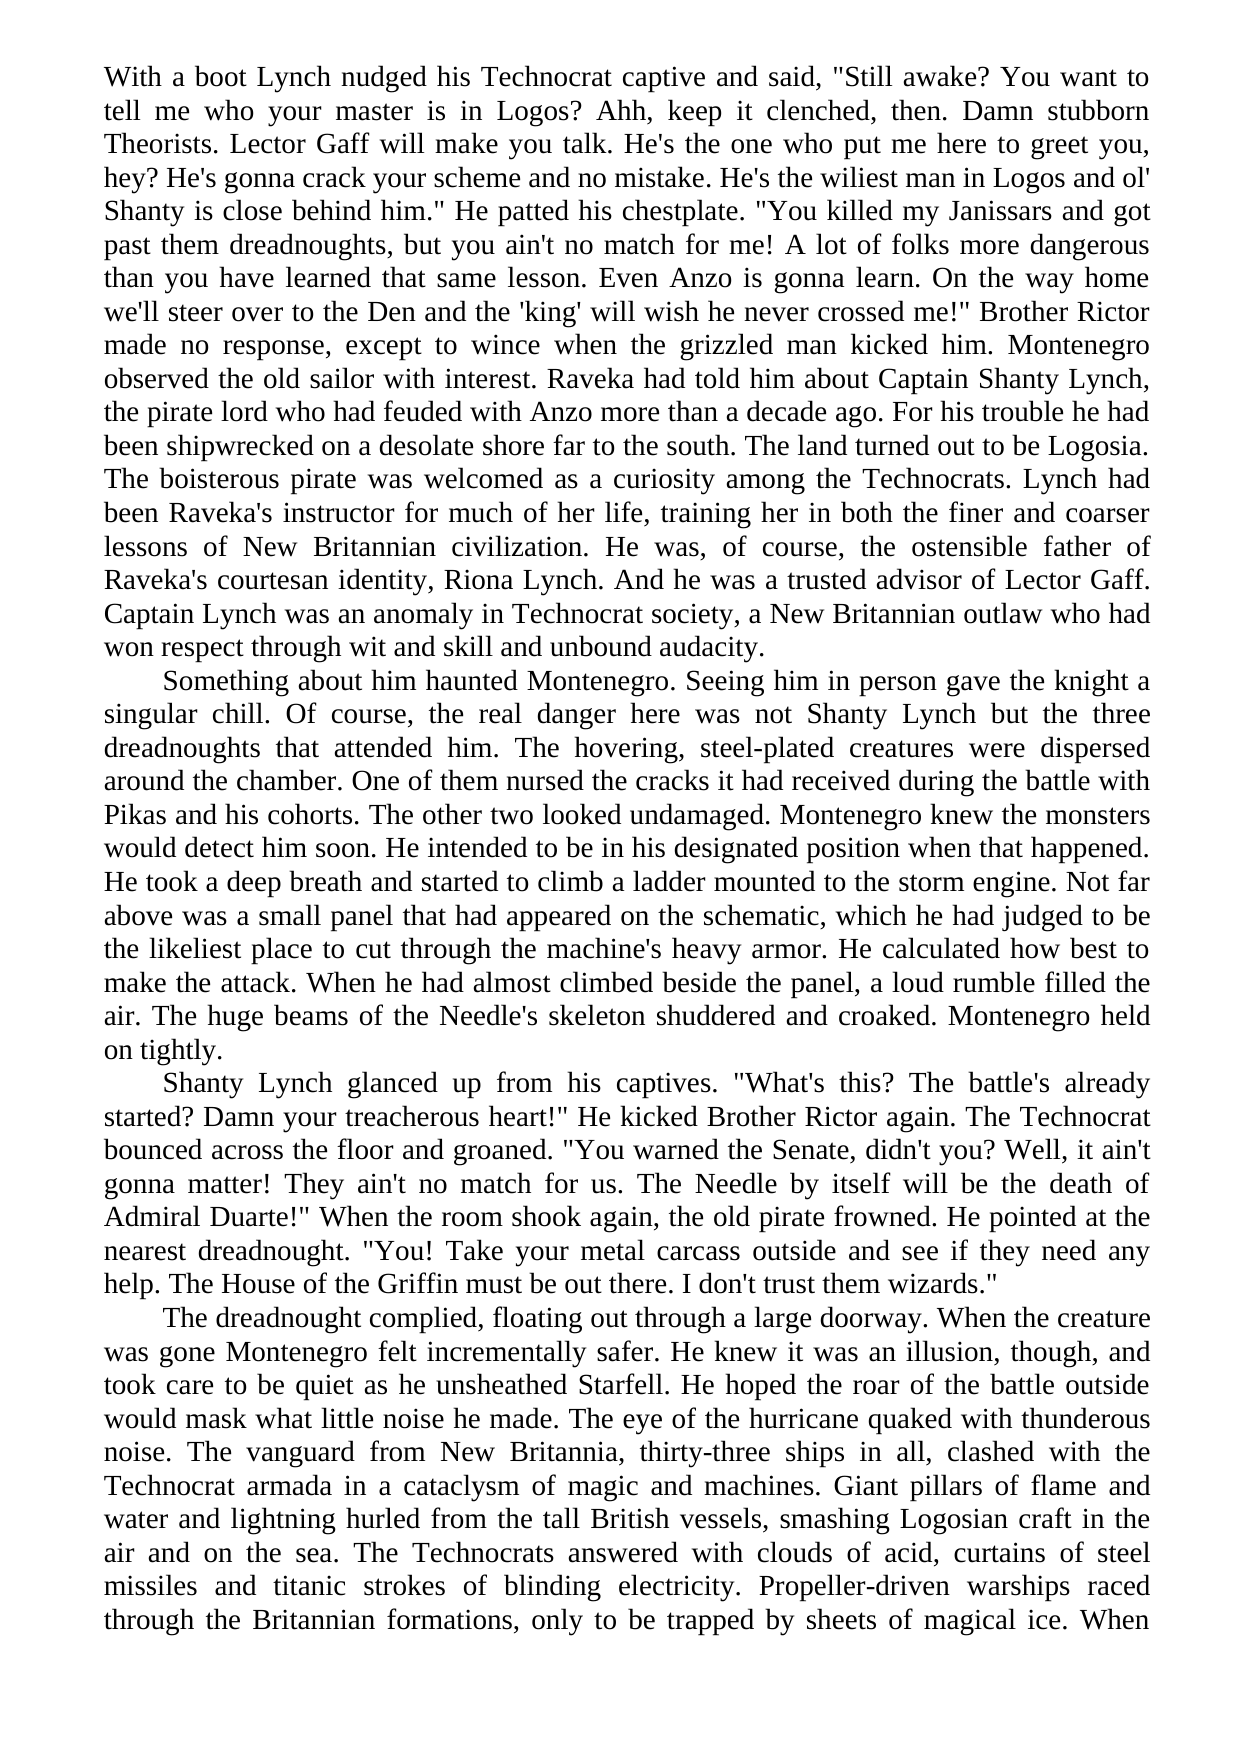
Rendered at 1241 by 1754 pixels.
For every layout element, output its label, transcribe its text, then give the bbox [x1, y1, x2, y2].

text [103, 1300, 1152, 1636]
text Something about him haunted Montenegro. Seeing him in person gave the knight a singular chill. Of course, the real danger here was not Shanty Lynch but the three dreadnoughts that attended him. The hovering, steel-plated creatures were dispersed around the chamber. One of them nursed the cracks it had received during the battle with Pikas and his cohorts. The other two looked undamaged. Montenegro knew the monsters would detect him soon. He intended to be in his designated position when that happened. He took a deep breath and started to climb a ladder mounted to the storm engine. Not far above was a small panel that had appeared on the schematic, which he had judged to be the likeliest place to cut through the machine's heavy armor. He calculated how best to make the attack. When he had almost climbed beside the panel, a loud rumble filled the air. The huge beams of the Needle's skeleton shuddered and croaked. Montenegro held on tightly. [103, 663, 1152, 1065]
text Shanty Lynch glanced up from his captives. "What's this? The battle's already started? Damn your treacherous heart!" He kicked Brother Rictor again. The Technocrat bounced across the floor and groaned. "You warned the Senate, didn't you? Well, it ain't gonna matter! They ain't no match for us. The Needle by itself will be the death of Admiral Duarte!" When the room shook again, the old pirate frowned. He pointed at the nearest dreadnought. "You! Take your metal carcass outside and see if they need any help. The House of the Griffin must be out there. I don't trust them wizards." [103, 1065, 1152, 1300]
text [103, 59, 1152, 663]
